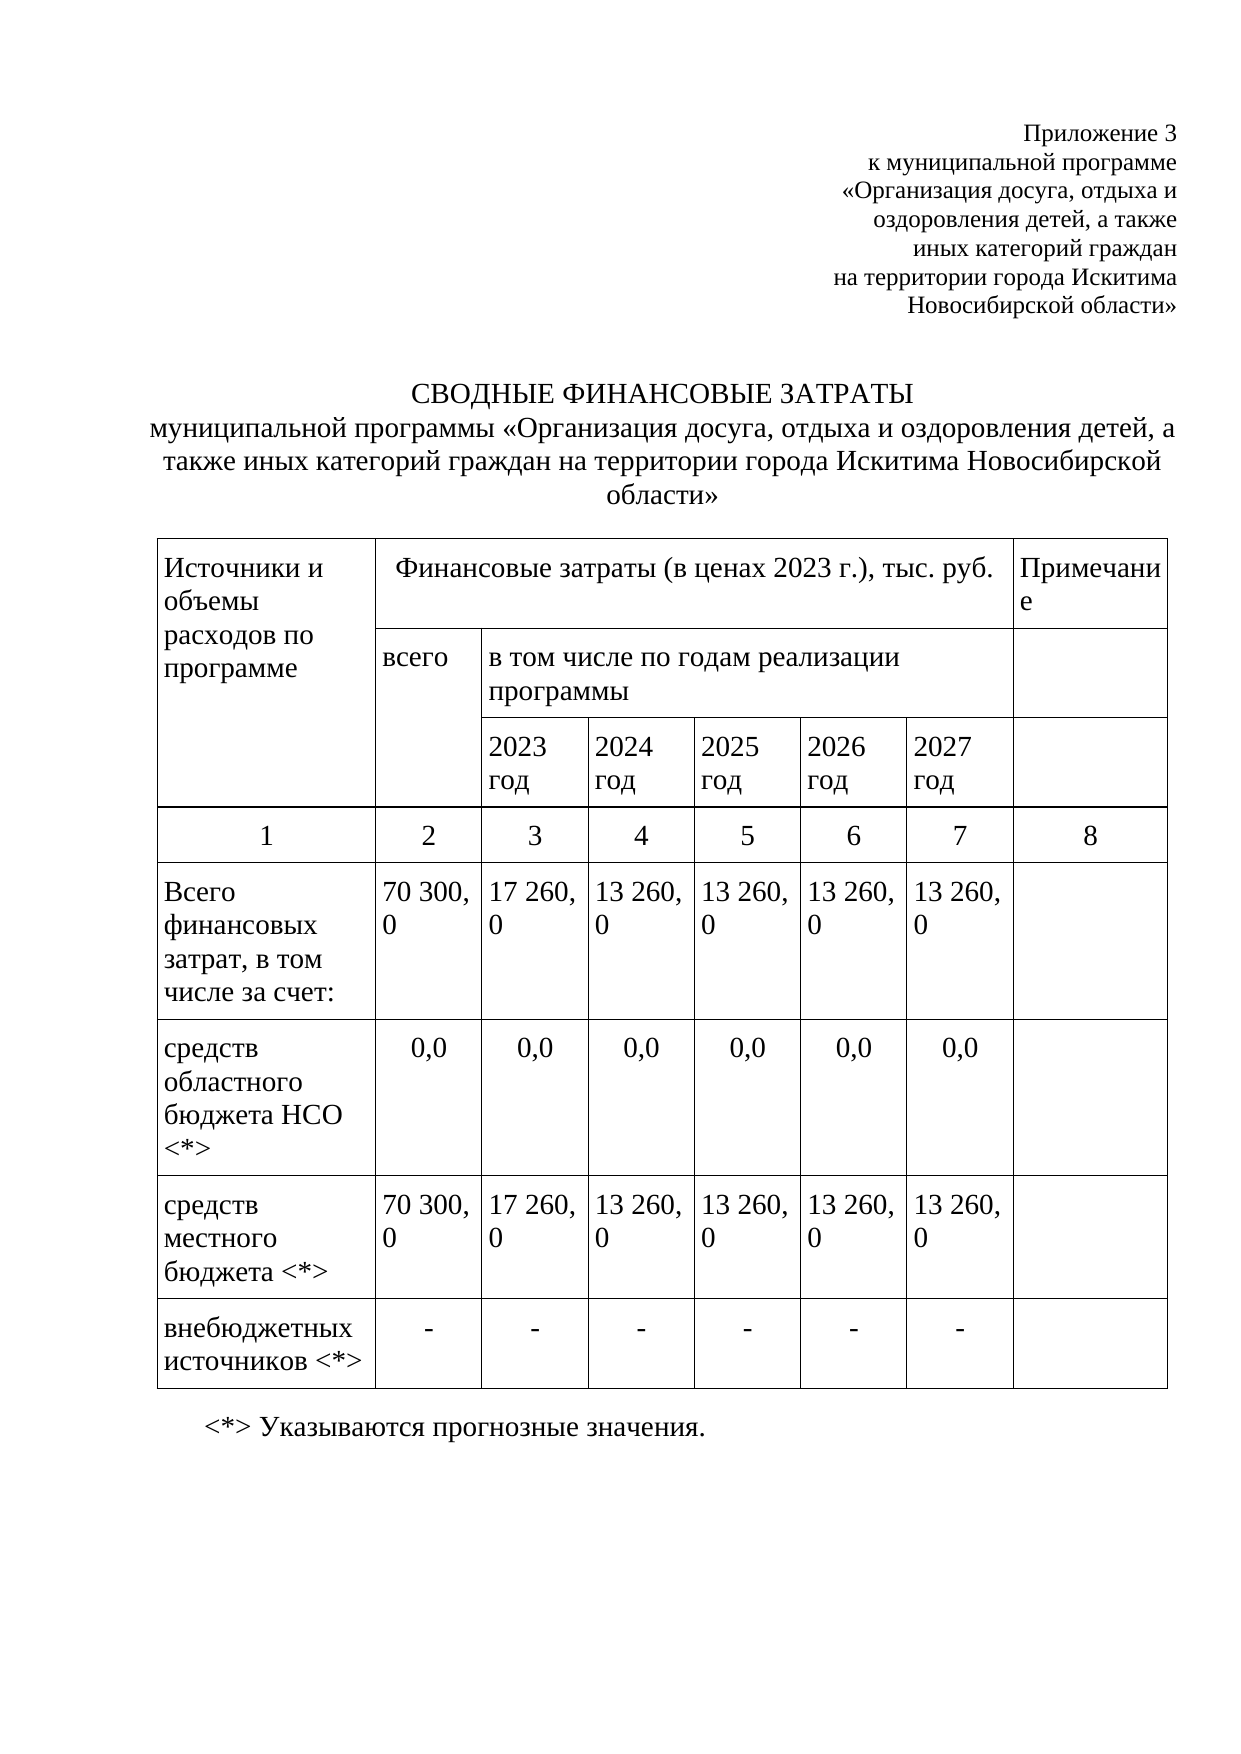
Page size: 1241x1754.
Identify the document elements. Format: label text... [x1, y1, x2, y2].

table_header Примечание [1014, 539, 1167, 628]
table_cell [1014, 1020, 1167, 1175]
table_cell 13 260,0 [589, 1176, 694, 1298]
table_cell [1014, 718, 1167, 806]
title СВОДНЫЕ ФИНАНСОВЫЕ ЗАТРАТЫ [148, 376, 1177, 410]
table_cell 13 260,0 [907, 1176, 1013, 1298]
table_cell - [376, 1299, 481, 1387]
text на территории города Искитима [148, 262, 1177, 291]
table_cell внебюджетных источников <*> [158, 1299, 375, 1387]
table_cell 17 260,0 [482, 863, 588, 1019]
table_cell всего [376, 629, 481, 806]
text к муниципальной программе [148, 147, 1177, 176]
text «Организация досуга, отдыха и оздоровления детей, а также [148, 176, 1177, 233]
table_cell [1014, 863, 1167, 1019]
table_cell 5 [695, 808, 800, 862]
table_cell 8 [1014, 808, 1167, 862]
table_cell [1014, 1176, 1167, 1298]
table_cell средств местного бюджета <*> [158, 1176, 375, 1298]
table_cell 1 [158, 808, 375, 862]
table_cell - [695, 1299, 800, 1387]
table_cell - [482, 1299, 588, 1387]
table_cell 70 300,0 [376, 863, 481, 1019]
table_cell 0,0 [589, 1020, 694, 1175]
text муниципальной программы «Организация досуга, отдыха и оздоровления детей, а также иных категорий граждан на территории города Искитима Новосибирской области» [148, 410, 1177, 510]
table_cell 13 260,0 [801, 863, 906, 1019]
table_cell 2026 год [801, 718, 906, 806]
table_cell 6 [801, 808, 906, 862]
table_cell - [907, 1299, 1013, 1387]
text <*> Указываются прогнозные значения. [148, 1409, 1177, 1443]
table_cell 13 260,0 [589, 863, 694, 1019]
table_header Финансовые затраты (в ценах 2023 г.), тыс. руб. [376, 539, 1013, 628]
table_cell 70 300,0 [376, 1176, 481, 1298]
table_cell 13 260,0 [907, 863, 1013, 1019]
table_cell 17 260,0 [482, 1176, 588, 1298]
table_cell 13 260,0 [695, 863, 800, 1019]
table_header Источники и объемы расходов по программе [158, 539, 375, 806]
table_cell Всего финансовых затрат, в том числе за счет: [158, 863, 375, 1019]
table_cell 2025 год [695, 718, 800, 806]
text Новосибирской области» [148, 291, 1177, 319]
table_cell - [589, 1299, 694, 1387]
table_cell [1014, 629, 1167, 717]
table_cell 13 260,0 [695, 1176, 800, 1298]
text иных категорий граждан [148, 233, 1177, 262]
table_cell 7 [907, 808, 1013, 862]
table_cell средств областного бюджета НСО <*> [158, 1020, 375, 1175]
table_cell 2023 год [482, 718, 588, 806]
table_cell 2027 год [907, 718, 1013, 806]
table_cell - [801, 1299, 906, 1387]
table_cell 0,0 [376, 1020, 481, 1175]
table_cell 2024 год [589, 718, 694, 806]
table_cell 4 [589, 808, 694, 862]
table_cell 0,0 [907, 1020, 1013, 1175]
table_cell 13 260,0 [801, 1176, 906, 1298]
table_cell 2 [376, 808, 481, 862]
table_cell [1014, 1299, 1167, 1387]
table_cell 3 [482, 808, 588, 862]
table_cell 0,0 [482, 1020, 588, 1175]
table_cell в том числе по годам реализации программы [482, 629, 1013, 717]
text Приложение 3 [148, 118, 1177, 147]
table_cell 0,0 [801, 1020, 906, 1175]
table_cell 0,0 [695, 1020, 800, 1175]
